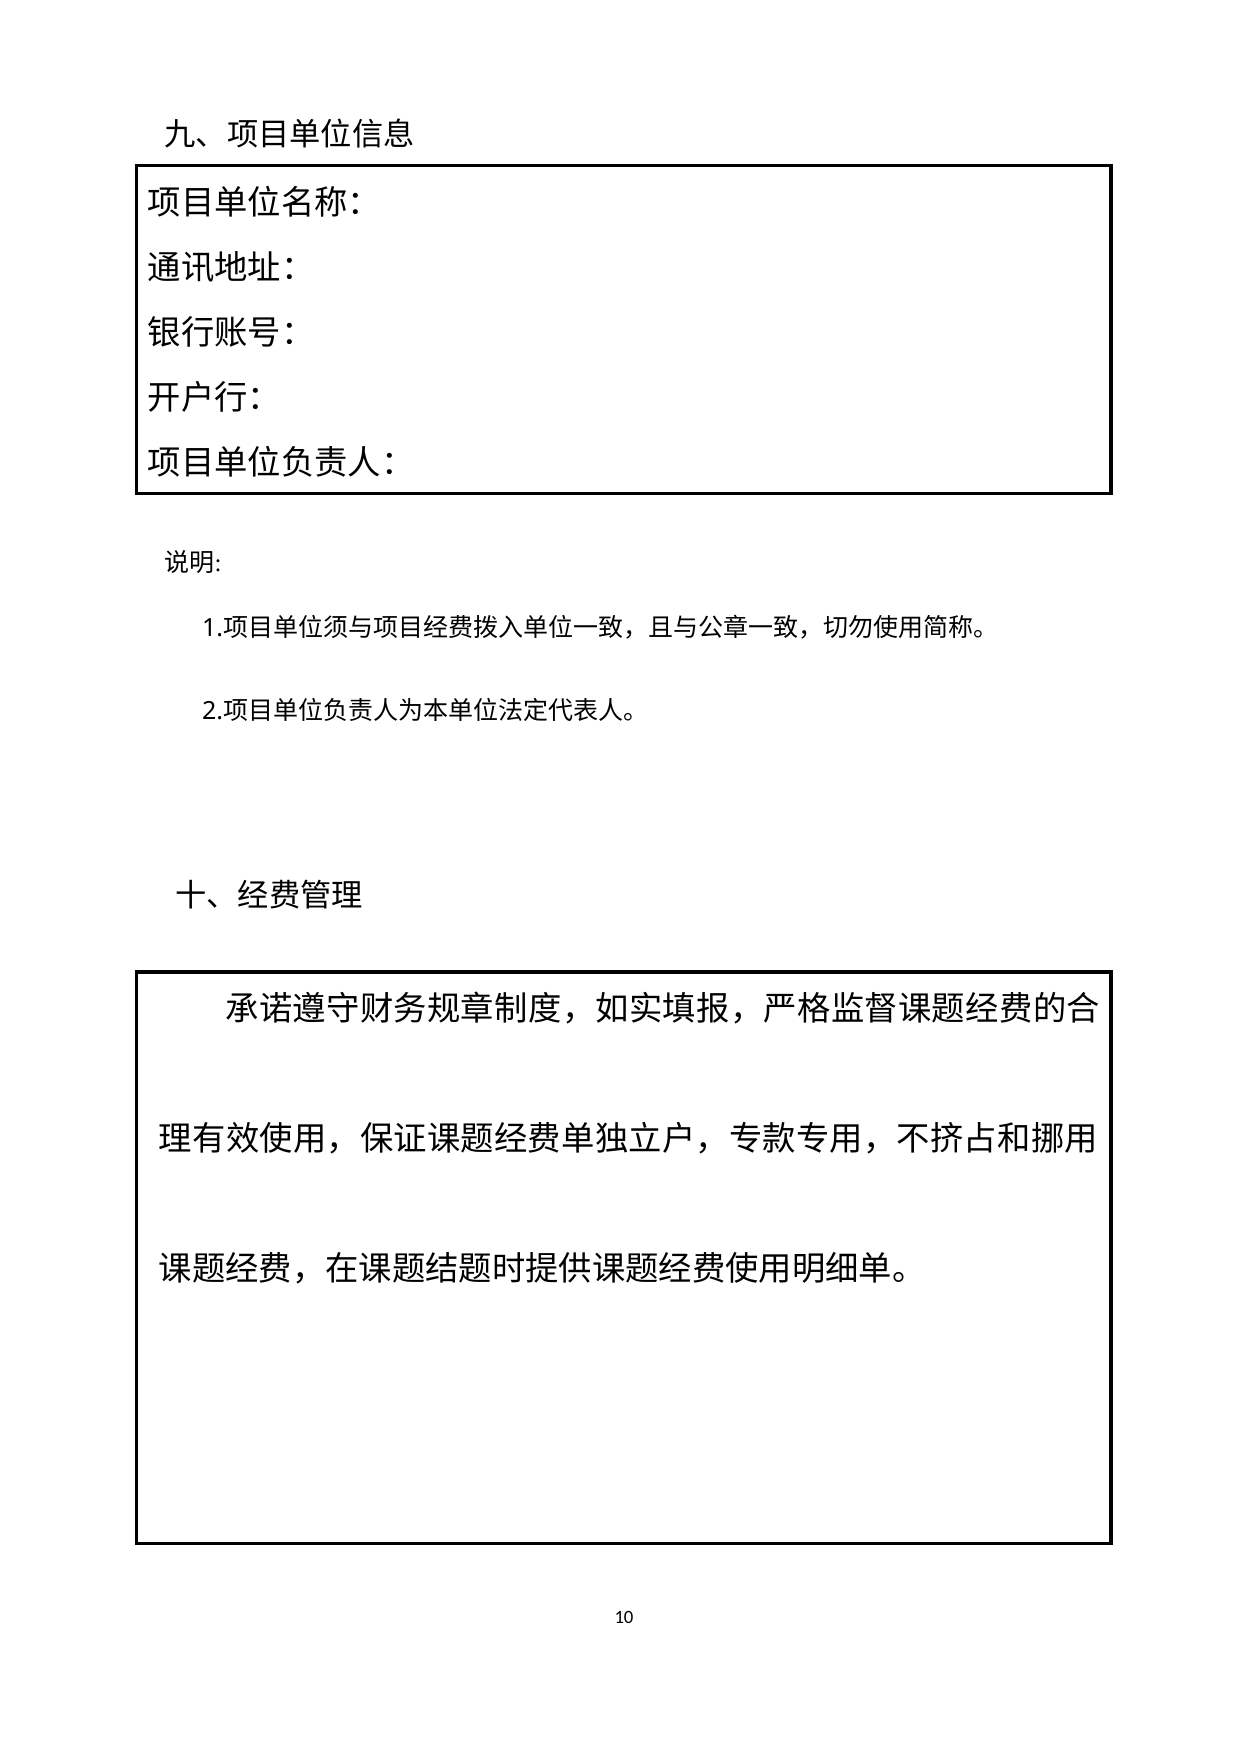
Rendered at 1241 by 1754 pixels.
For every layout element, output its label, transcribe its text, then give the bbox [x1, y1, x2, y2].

text 九、项目单位信息 [164, 99, 1083, 164]
text 十、经费管理 [175, 860, 1083, 925]
table_header 项目单位名称： 通讯地址： 银行账号： 开户行： 项目单位负责人： [138, 167, 1109, 492]
text 1.项目单位须与项目经费拨入单位一致，且与公章一致，切勿使用简称。 [164, 593, 1083, 658]
text 说明: [164, 528, 1083, 593]
text 2.项目单位负责人为本单位法定代表人。 [164, 676, 1083, 741]
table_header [138, 974, 1109, 1542]
